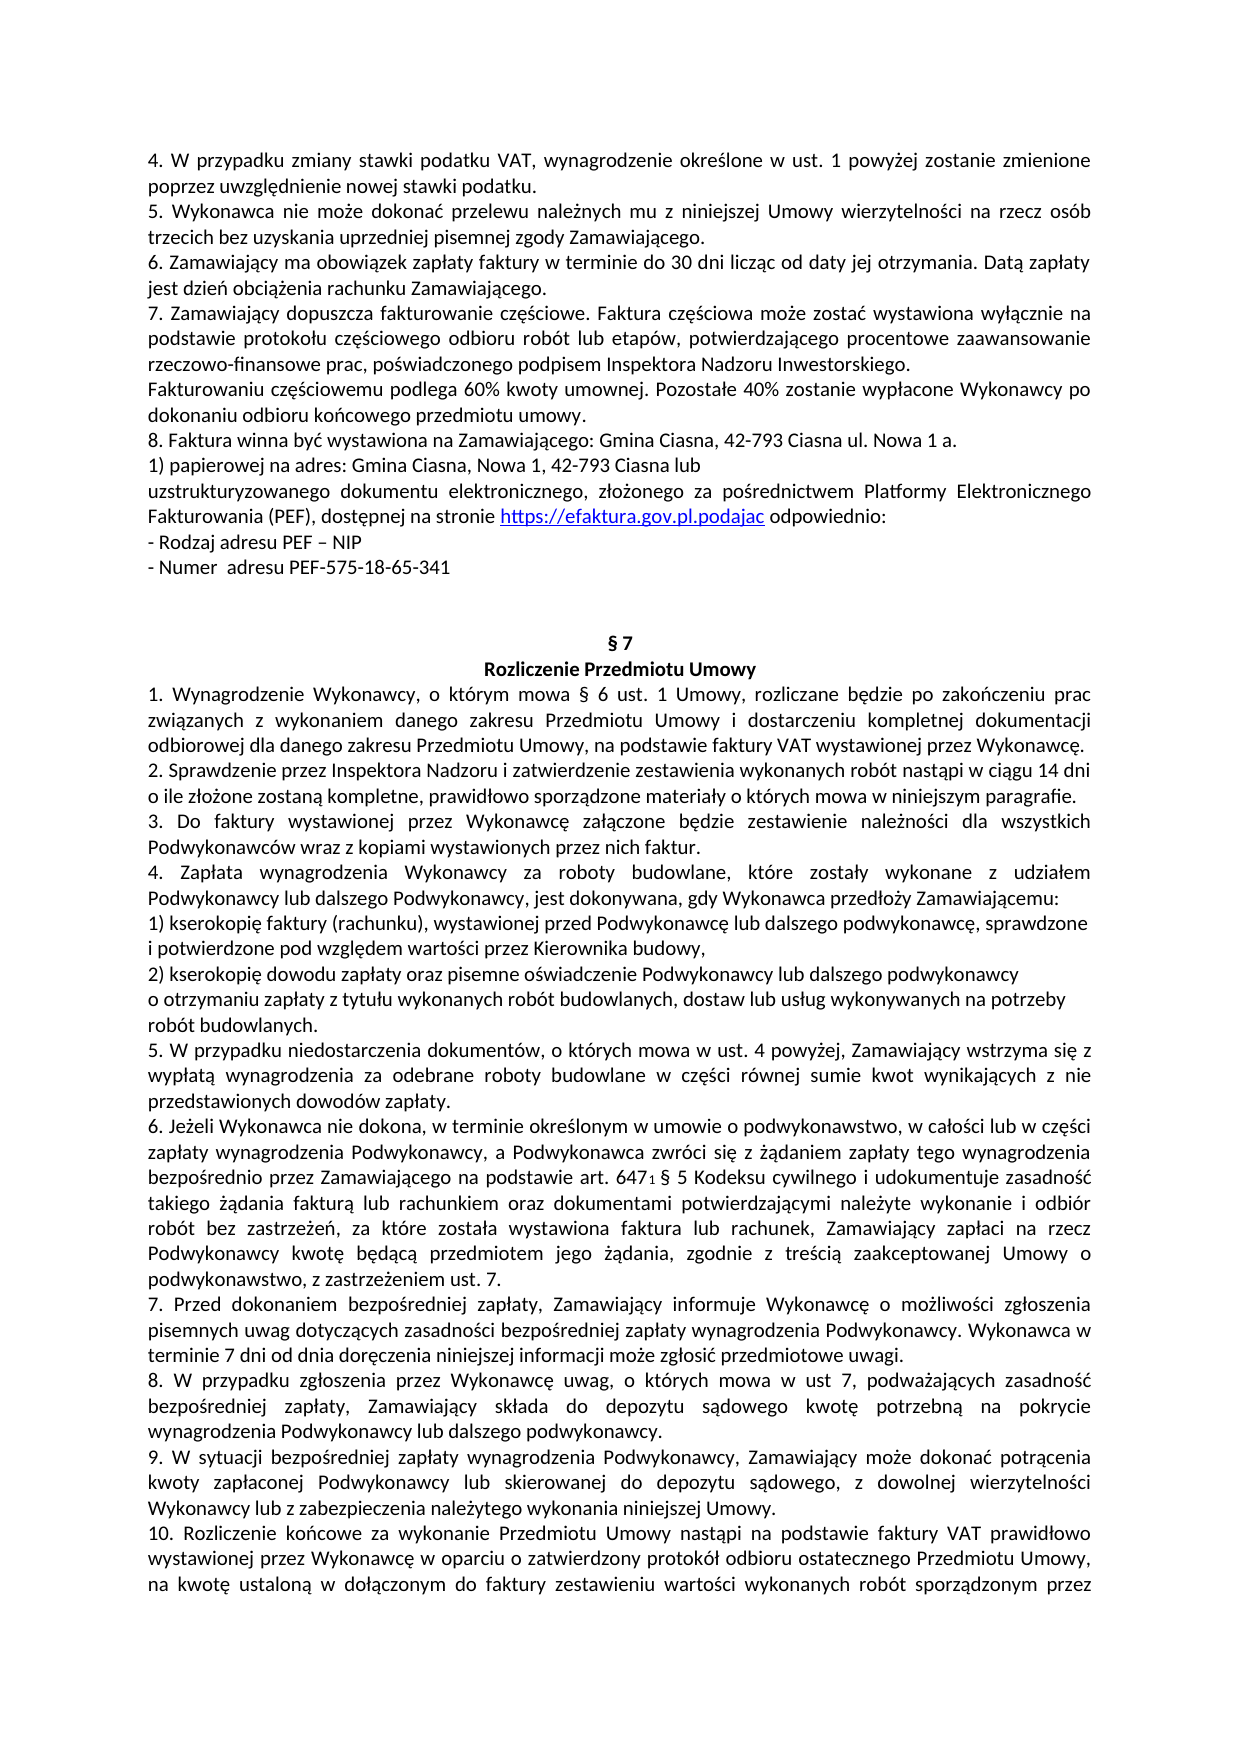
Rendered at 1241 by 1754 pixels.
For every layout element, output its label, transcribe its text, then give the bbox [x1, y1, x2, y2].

text § 7 [148, 631, 1093, 656]
text 5. W przypadku niedostarczenia dokumentów, o których mowa w ust. 4 powyżej, Zamawiający wstrzyma się z wypłatą wynagrodzenia za odebrane roboty budowlane w części równej sumie kwot wynikających z nie przedstawionych dowodów zapłaty. [148, 1037, 1093, 1113]
text Fakturowaniu częściowemu podlega 60% kwoty umownej. Pozostałe 40% zostanie wypłacone Wykonawcy po dokonaniu odbioru końcowego przedmiotu umowy. [148, 376, 1093, 427]
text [148, 1520, 1093, 1596]
text 6. Zamawiający ma obowiązek zapłaty faktury w terminie do 30 dni licząc od daty jej otrzymania. Datą zapłaty jest dzień obciążenia rachunku Zamawiającego. [148, 249, 1093, 300]
text 8. W przypadku zgłoszenia przez Wykonawcę uwag, o których mowa w ust 7, podważających zasadność bezpośredniej zapłaty, Zamawiający składa do depozytu sądowego kwotę potrzebną na pokrycie wynagrodzenia Podwykonawcy lub dalszego podwykonawcy. [148, 1368, 1093, 1444]
text 1) papierowej na adres: Gmina Ciasna, Nowa 1, 42-793 Ciasna lub [148, 453, 1093, 478]
text Rozliczenie Przedmiotu Umowy [148, 656, 1093, 681]
text 5. Wykonawca nie może dokonać przelewu należnych mu z niniejszej Umowy wierzytelności na rzecz osób trzecich bez uzyskania uprzedniej pisemnej zgody Zamawiającego. [148, 198, 1093, 249]
text 2. Sprawdzenie przez Inspektora Nadzoru i zatwierdzenie zestawienia wykonanych robót nastąpi w ciągu 14 dni o ile złożone zostaną kompletne, prawidłowo sporządzone materiały o których mowa w niniejszym paragrafie. [148, 758, 1093, 808]
text 9. W sytuacji bezpośredniej zapłaty wynagrodzenia Podwykonawcy, Zamawiający może dokonać potrącenia kwoty zapłaconej Podwykonawcy lub skierowanej do depozytu sądowego, z dowolnej wierzytelności Wykonawcy lub z zabezpieczenia należytego wykonania niniejszej Umowy. [148, 1444, 1093, 1520]
text robót budowlanych. [148, 1012, 1093, 1037]
text 6. Jeżeli Wykonawca nie dokona, w terminie określonym w umowie o podwykonawstwo, w całości lub w części zapłaty wynagrodzenia Podwykonawcy, a Podwykonawca zwróci się z żądaniem zapłaty tego wynagrodzenia bezpośrednio przez Zamawiającego na podstawie art. 6471 § 5 Kodeksu cywilnego i udokumentuje zasadność takiego żądania fakturą lub rachunkiem oraz dokumentami potwierdzającymi należyte wykonanie i odbiór robót bez zastrzeżeń, za które została wystawiona faktura lub rachunek, Zamawiający zapłaci na rzecz Podwykonawcy kwotę będącą przedmiotem jego żądania, zgodnie z treścią zaakceptowanej Umowy o podwykonawstwo, z zastrzeżeniem ust. 7. [148, 1113, 1093, 1291]
text - Numer adresu PEF-575-18-65-341 [148, 554, 1093, 580]
text 2) kserokopię dowodu zapłaty oraz pisemne oświadczenie Podwykonawcy lub dalszego podwykonawcy [148, 961, 1093, 986]
text i potwierdzone pod względem wartości przez Kierownika budowy, [148, 936, 1093, 961]
text - Rodzaj adresu PEF – NIP [148, 529, 1093, 554]
text 1) kserokopię faktury (rachunku), wystawionej przed Podwykonawcę lub dalszego podwykonawcę, sprawdzone [148, 910, 1093, 936]
text 8. Faktura winna być wystawiona na Zamawiającego: Gmina Ciasna, 42-793 Ciasna ul. Nowa 1 a. [148, 427, 1093, 453]
text 7. Zamawiający dopuszcza fakturowanie częściowe. Faktura częściowa może zostać wystawiona wyłącznie na podstawie protokołu częściowego odbioru robót lub etapów, potwierdzającego procentowe zaawansowanie rzeczowo-finansowe prac, poświadczonego podpisem Inspektora Nadzoru Inwestorskiego. [148, 300, 1093, 376]
text o otrzymaniu zapłaty z tytułu wykonanych robót budowlanych, dostaw lub usług wykonywanych na potrzeby [148, 986, 1093, 1012]
text uzstrukturyzowanego dokumentu elektronicznego, złożonego za pośrednictwem Platformy Elektronicznego Fakturowania (PEF), dostępnej na stronie https://efaktura.gov.pl.podajac odpowiednio: [148, 478, 1093, 529]
text 7. Przed dokonaniem bezpośredniej zapłaty, Zamawiający informuje Wykonawcę o możliwości zgłoszenia pisemnych uwag dotyczących zasadności bezpośredniej zapłaty wynagrodzenia Podwykonawcy. Wykonawca w terminie 7 dni od dnia doręczenia niniejszej informacji może zgłosić przedmiotowe uwagi. [148, 1291, 1093, 1368]
text 4. Zapłata wynagrodzenia Wykonawcy za roboty budowlane, które zostały wykonane z udziałem Podwykonawcy lub dalszego Podwykonawcy, jest dokonywana, gdy Wykonawca przedłoży Zamawiającemu: [148, 859, 1093, 910]
text 4. W przypadku zmiany stawki podatku VAT, wynagrodzenie określone w ust. 1 powyżej zostanie zmienione poprzez uwzględnienie nowej stawki podatku. [148, 148, 1093, 198]
text 1. Wynagrodzenie Wykonawcy, o którym mowa § 6 ust. 1 Umowy, rozliczane będzie po zakończeniu prac związanych z wykonaniem danego zakresu Przedmiotu Umowy i dostarczeniu kompletnej dokumentacji odbiorowej dla danego zakresu Przedmiotu Umowy, na podstawie faktury VAT wystawionej przez Wykonawcę. [148, 681, 1093, 758]
text 3. Do faktury wystawionej przez Wykonawcę załączone będzie zestawienie należności dla wszystkich Podwykonawców wraz z kopiami wystawionych przez nich faktur. [148, 808, 1093, 859]
